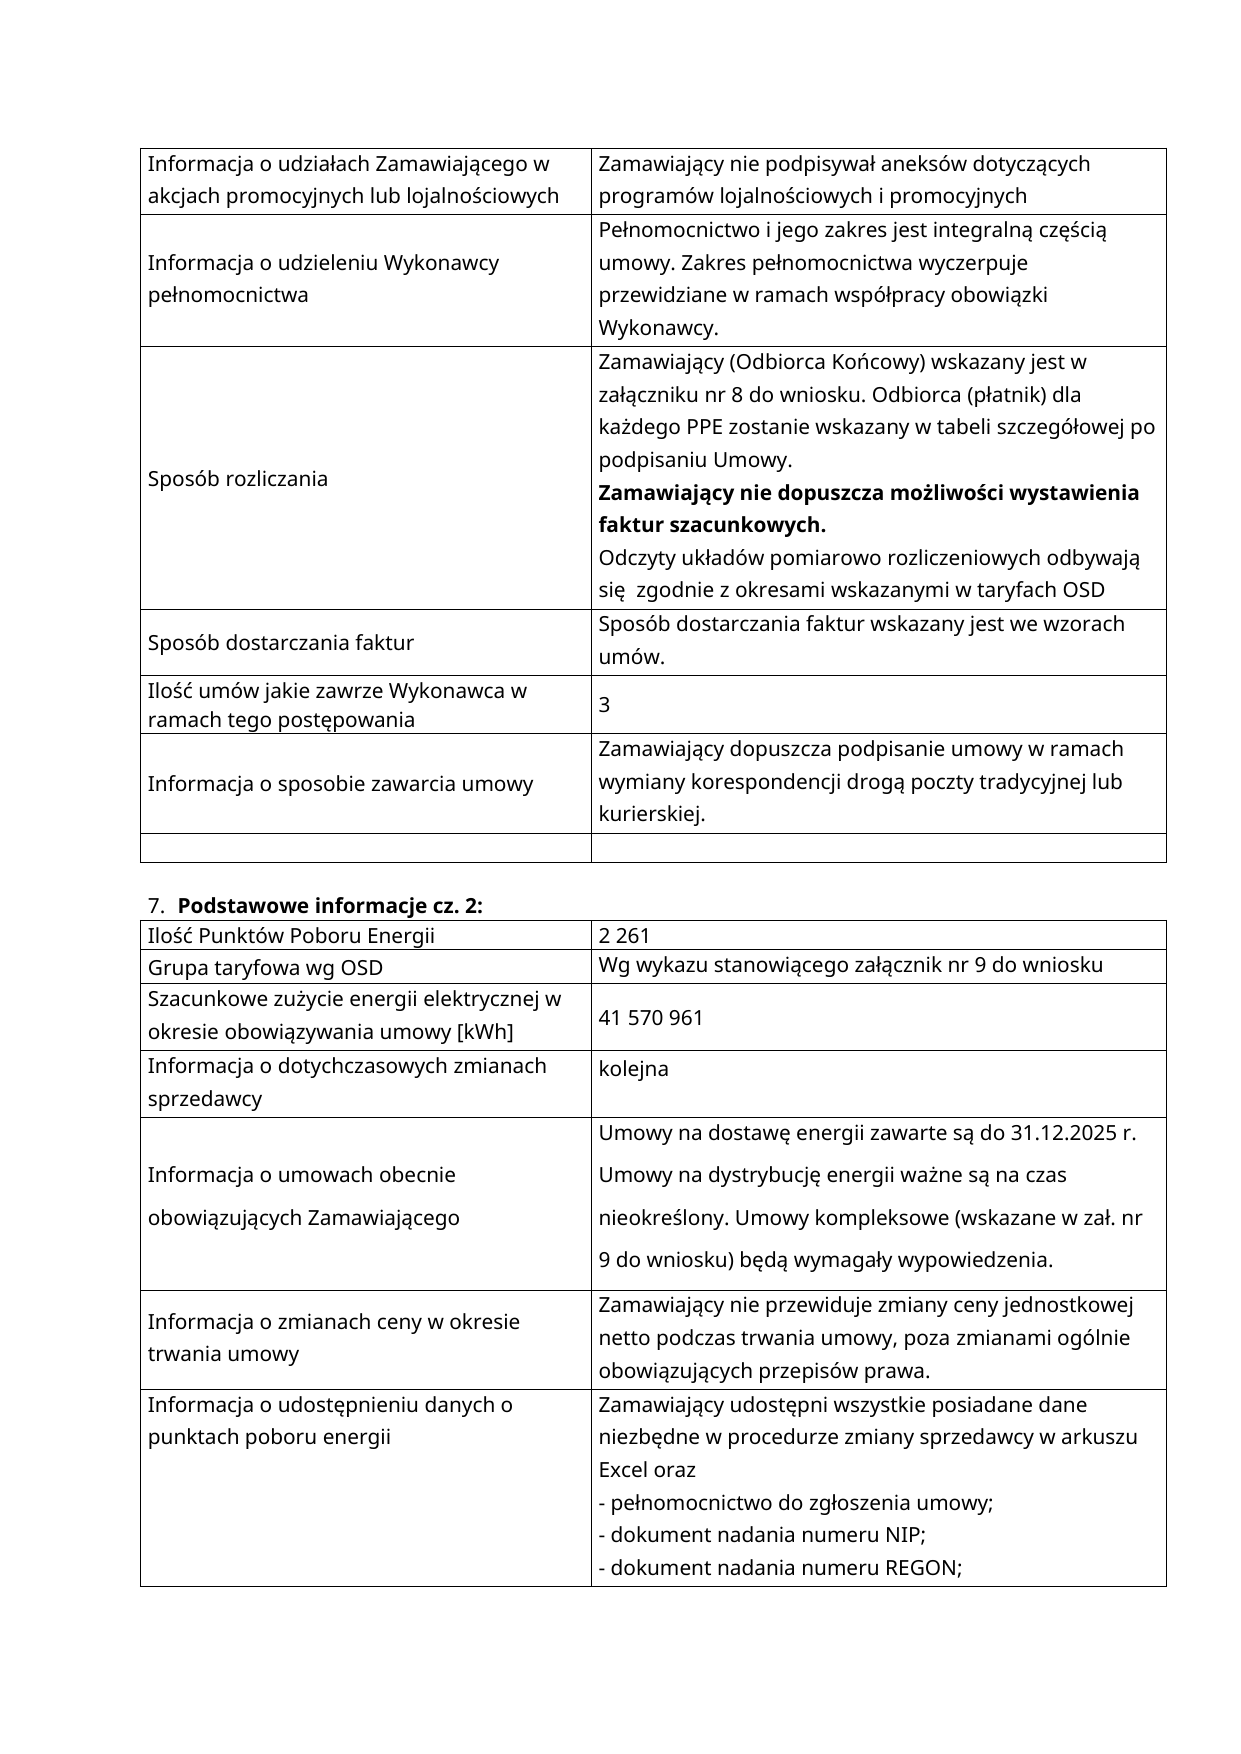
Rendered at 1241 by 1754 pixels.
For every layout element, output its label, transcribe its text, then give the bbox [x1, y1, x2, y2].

table_cell Informacja o sposobie zawarcia umowy [141, 734, 591, 832]
table_cell 41 570 961 [592, 984, 1166, 1050]
table_header 2 261 [592, 921, 1166, 949]
table_cell Sposób dostarczania faktur wskazany jest we wzorach umów. [592, 610, 1166, 675]
table_cell Wg wykazu stanowiącego załącznik nr 9 do wniosku [592, 950, 1166, 983]
table_cell kolejna [592, 1051, 1166, 1117]
table_cell Pełnomocnictwo i jego zakres jest integralną częścią umowy. Zakres pełnomocnictwa wyczerpuje przewidziane w ramach współpracy obowiązki Wykonawcy. [592, 215, 1166, 346]
table_cell Umowy na dostawę energii zawarte są do 31.12.2025 r. Umowy na dystrybucję energii ważne są na czas nieokreślony. Umowy kompleksowe (wskazane w zał. nr 9 do wniosku) będą wymagały wypowiedzenia. [592, 1118, 1166, 1289]
table_header Ilość Punktów Poboru Energii [141, 921, 591, 949]
table_cell 3 [592, 676, 1166, 733]
table_cell [141, 834, 591, 862]
table_cell Sposób dostarczania faktur [141, 610, 591, 675]
list Podstawowe informacje cz. 2: [148, 891, 1092, 920]
table_cell Informacja o umowach obecnie obowiązujących Zamawiającego [141, 1118, 591, 1289]
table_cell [592, 1390, 1166, 1586]
table_cell Zamawiający dopuszcza podpisanie umowy w ramach wymiany korespondencji drogą poczty tradycyjnej lub kurierskiej. [592, 734, 1166, 832]
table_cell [141, 1390, 591, 1586]
table_cell Informacja o udziałach Zamawiającego w akcjach promocyjnych lub lojalnościowych [141, 149, 591, 214]
table_cell Informacja o dotychczasowych zmianach sprzedawcy [141, 1051, 591, 1117]
table_cell [592, 834, 1166, 862]
table_cell Zamawiający nie podpisywał aneksów dotyczących programów lojalnościowych i promocyjnych [592, 149, 1166, 214]
table_cell Informacja o udzieleniu Wykonawcy pełnomocnictwa [141, 215, 591, 346]
table_cell Zamawiający (Odbiorca Końcowy) wskazany jest w załączniku nr 8 do wniosku. Odbiorca (płatnik) dla każdego PPE zostanie wskazany w tabeli szczegółowej po podpisaniu Umowy. Zamawiający nie dopuszcza możliwości wystawienia faktur szacunkowych. Odczyty układów pomiarowo rozliczeniowych odbywają się zgodnie z okresami wskazanymi w taryfach OSD [592, 347, 1166, 608]
table_cell Grupa taryfowa wg OSD [141, 950, 591, 983]
table_cell Szacunkowe zużycie energii elektrycznej w okresie obowiązywania umowy [kWh] [141, 984, 591, 1050]
table_cell Sposób rozliczania [141, 347, 591, 608]
table_cell Ilość umów jakie zawrze Wykonawca w ramach tego postępowania [141, 676, 591, 733]
table_cell Informacja o zmianach ceny w okresie trwania umowy [141, 1291, 591, 1389]
table_cell Zamawiający nie przewiduje zmiany ceny jednostkowej netto podczas trwania umowy, poza zmianami ogólnie obowiązujących przepisów prawa. [592, 1291, 1166, 1389]
